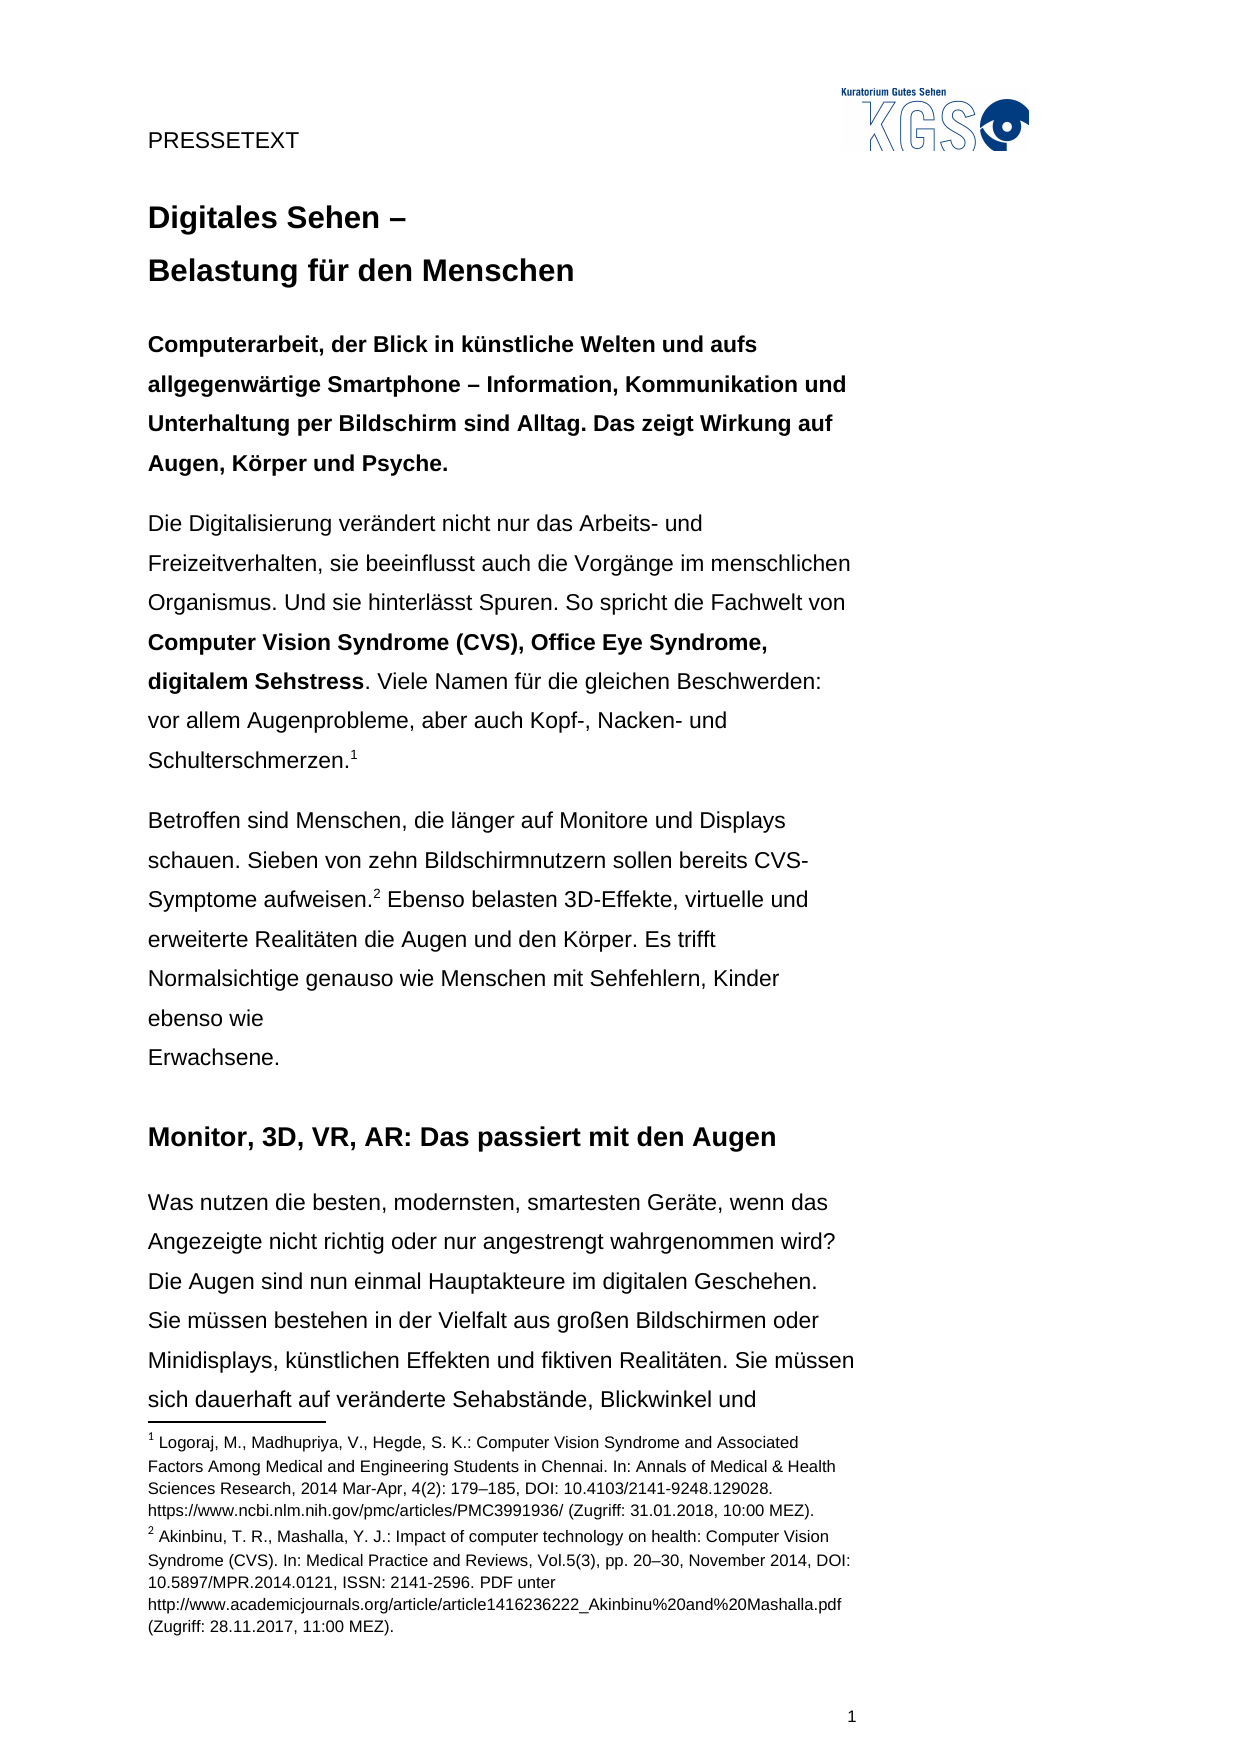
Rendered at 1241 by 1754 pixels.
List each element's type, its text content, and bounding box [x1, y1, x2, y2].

text Belastung für den Menschen [148, 252, 856, 288]
text Digitales Sehen – [148, 199, 856, 234]
text Computerarbeit, der Blick in künstliche Welten und aufs allgegenwärtige Smartphone – Information, Kommunikation und Unterhaltung per Bildschirm sind Alltag. Das zeigt Wirkung auf Augen, Körper und Psyche. [148, 331, 856, 476]
text Die Digitalisierung verändert nicht nur das Arbeits- und Freizeitverhalten, sie beeinflusst auch die Vorgänge im menschlichen Organismus. Und sie hinterlässt Spuren. So spricht die Fachwelt von Computer Vision Syndrome (CVS), Office Eye Syndrome, digitalem Sehstress. Viele Namen für die gleichen Beschwerden: vor allem Augenprobleme, aber auch Kopf-, Nacken- und Schulterschmerzen. [148, 510, 856, 773]
picture [841, 88, 1029, 151]
text Monitor, 3D, VR, AR: Das passiert mit den Augen [148, 1121, 856, 1152]
text Betroffen sind Menschen, die länger auf Monitore und Displays schauen. Sieben von zehn Bildschirmnutzern sollen bereits CVS-Symptome aufweisen. Ebenso belasten 3D-Effekte, virtuelle und erweiterte Realitäten die Augen und den Körper. Es trifft Normalsichtige genauso wie Menschen mit Sehfehlern, Kinder ebenso wie Erwachsene. [148, 807, 856, 1071]
